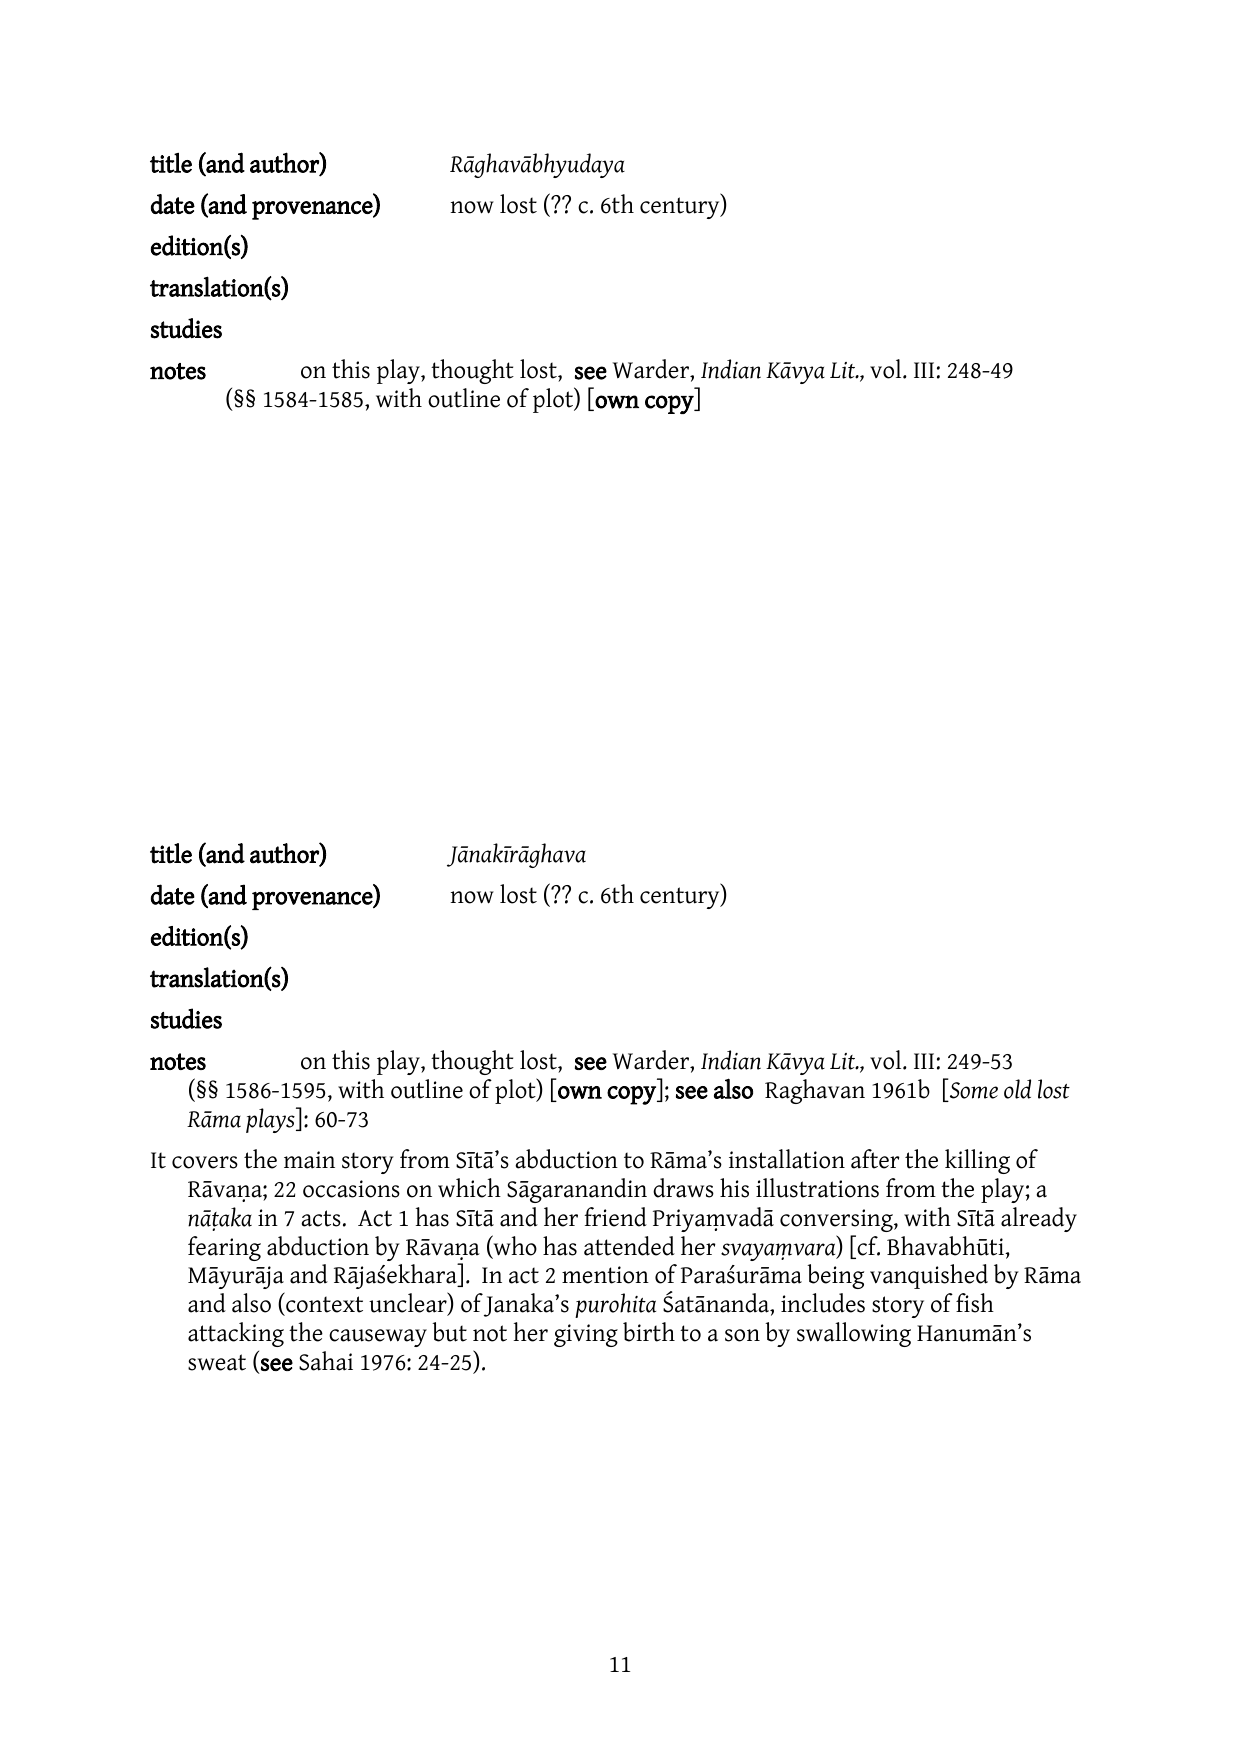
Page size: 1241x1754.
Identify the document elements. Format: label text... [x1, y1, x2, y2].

text edition(s) [150, 923, 1090, 952]
text translation(s) [150, 964, 1090, 993]
text It covers the main story from Sītā’s abduction to Rāma’s installation after the killing of Rāvaṇa; 22 occasions on which Sāgaranandin draws his illustrations from the play; a nāṭaka in 7 acts. Act 1 has Sītā and her friend Priyaṃvadā conversing, with Sītā already fearing abduction by Rāvaṇa (who has attended her svayaṃvara) [cf. Bhavabhūti, Māyurāja and Rājaśekhara]. In act 2 mention of Paraśurāma being vanquished by Rāma and also (context unclear) of Janaka’s purohita Śatānanda, includes story of fish attacking the causeway but not her giving birth to a son by swallowing Hanumān’s sweat (see Sahai 1976: 24-25). [150, 1146, 1090, 1377]
text studies [150, 315, 1090, 344]
text date (and provenance) now lost (?? c. 6th century) [150, 191, 1090, 220]
text title (and author) Jānakīrāghava [150, 841, 1090, 869]
text translation(s) [150, 274, 1090, 303]
text notes on this play, thought lost, see Warder, Indian Kāvya Lit., vol. III: 248-49 (§§ 1584-1585, with outline of plot) [own copy] [150, 357, 1090, 414]
text edition(s) [150, 233, 1090, 262]
text studies [150, 1006, 1090, 1035]
text date (and provenance) now lost (?? c. 6th century) [150, 882, 1090, 911]
text notes on this play, thought lost, see Warder, Indian Kāvya Lit., vol. III: 249-53 (§§ 1586-1595, with outline of plot) [own copy]; see also Raghavan 1961b [Some old lost Rāma plays]: 60-73 [150, 1047, 1090, 1134]
text title (and author) Rāghavābhyudaya [150, 150, 1090, 179]
